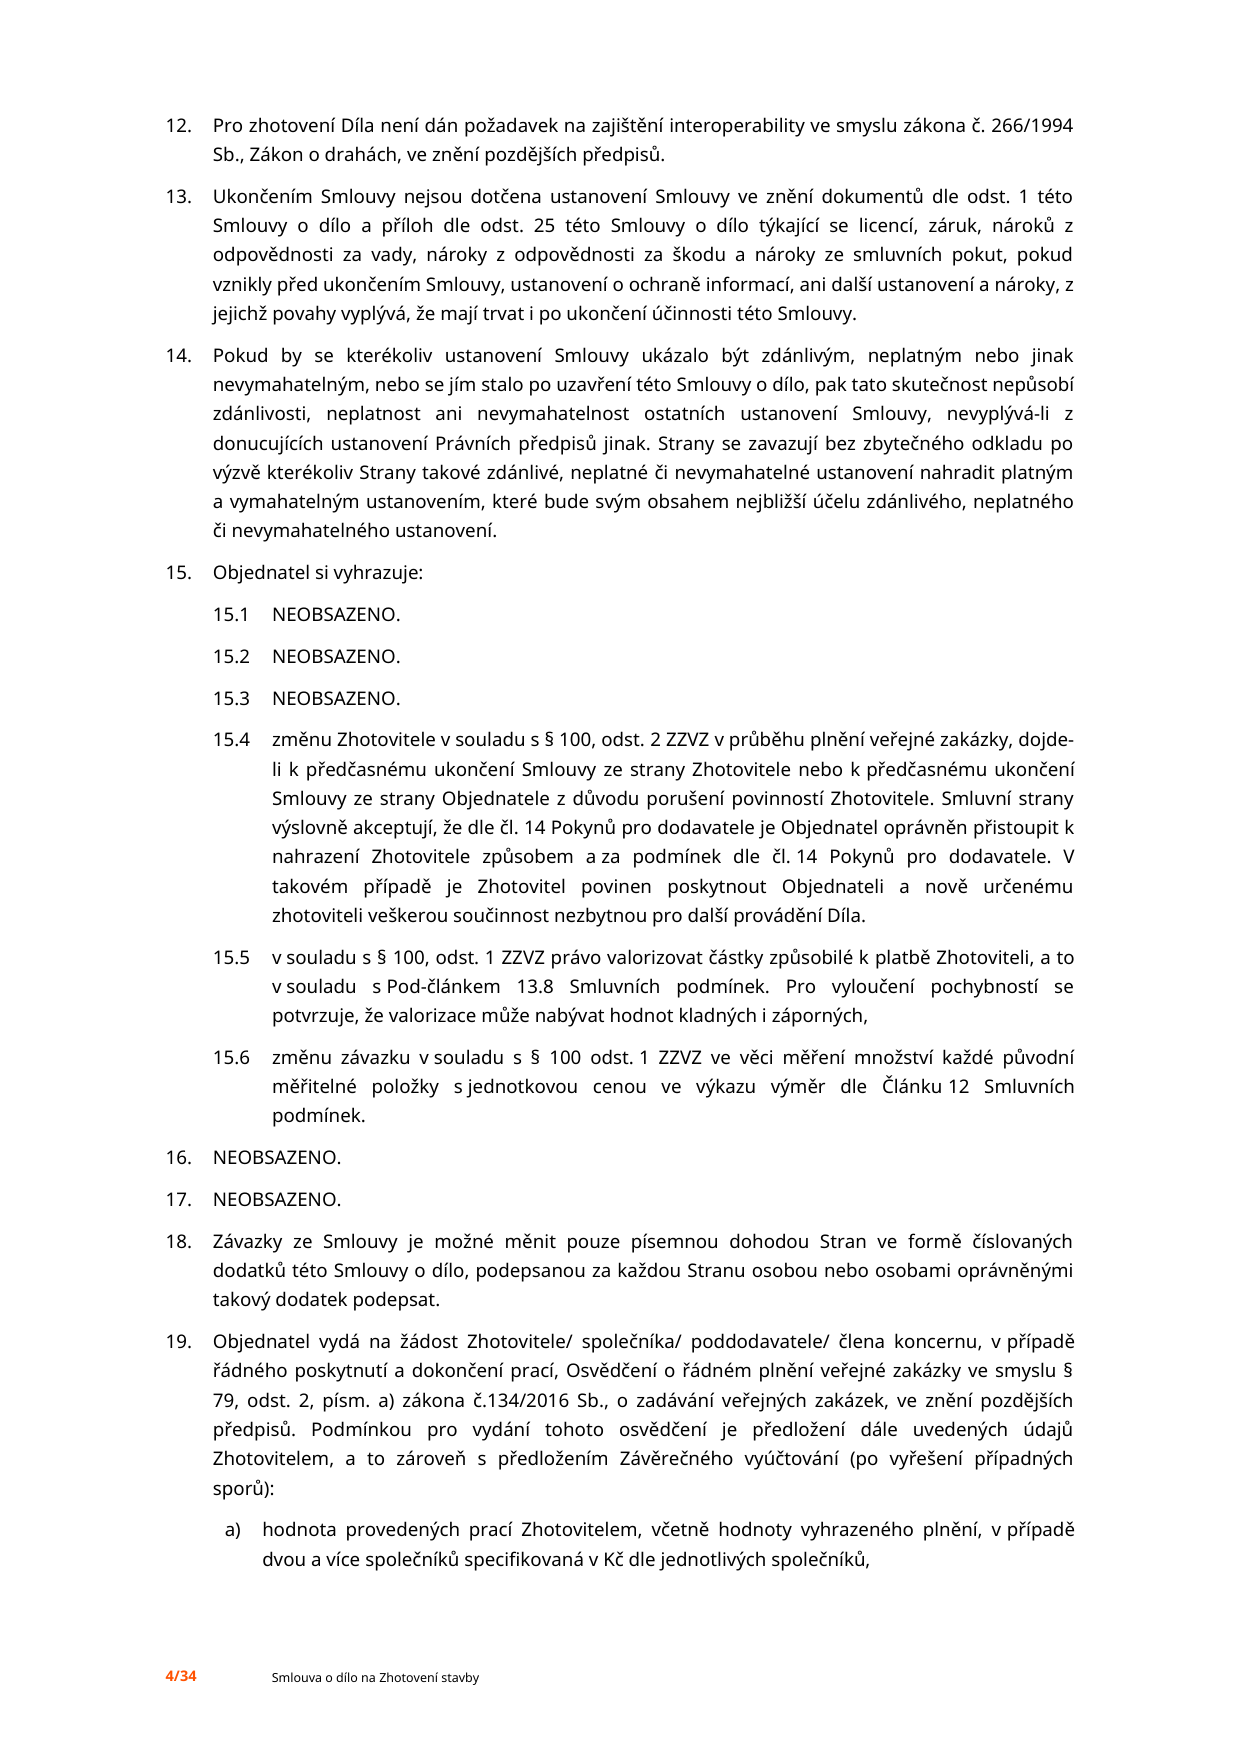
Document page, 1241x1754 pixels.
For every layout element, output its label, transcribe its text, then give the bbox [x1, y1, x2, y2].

text Závazky ze Smlouvy je možné měnit pouze písemnou dohodou Stran ve formě číslovaných dodatků této Smlouvy o dílo, podepsanou za každou Stranu osobou nebo osobami oprávněnými takový dodatek podepsat. [165, 1228, 1075, 1312]
text NEOBSAZENO. [165, 1144, 1075, 1170]
text NEOBSAZENO. [213, 601, 1075, 627]
text NEOBSAZENO. [213, 643, 1075, 668]
text změnu Zhotovitele v souladu s § 100, odst. 2 ZZVZ v průběhu plnění veřejné zakázky, dojde-li k předčasnému ukončení Smlouvy ze strany Zhotovitele nebo k předčasnému ukončení Smlouvy ze strany Objednatele z důvodu porušení povinností Zhotovitele. Smluvní strany výslovně akceptují, že dle čl. 14 Pokynů pro dodavatele je Objednatel oprávněn přistoupit k nahrazení Zhotovitele způsobem a za podmínek dle čl. 14 Pokynů pro dodavatele. V takovém případě je Zhotovitel povinen poskytnout Objednateli a nově určenému zhotoviteli veškerou součinnost nezbytnou pro další provádění Díla. [213, 727, 1075, 928]
text Objednatel vydá na žádost Zhotovitele/ společníka/ poddodavatele/ člena koncernu, v případě řádného poskytnutí a dokončení prací, Osvědčení o řádném plnění veřejné zakázky ve smyslu § 79, odst. 2, písm. a) zákona č.134/2016 Sb., o zadávání veřejných zakázek, ve znění pozdějších předpisů. Podmínkou pro vydání tohoto osvědčení je předložení dále uvedených údajů Zhotovitelem, a to zároveň s předložením Závěrečného vyúčtování (po vyřešení případných sporů): [165, 1328, 1075, 1500]
text v souladu s § 100, odst. 1 ZZVZ právo valorizovat částky způsobilé k platbě Zhotoviteli, a to v souladu s Pod-článkem 13.8 Smluvních podmínek. Pro vyloučení pochybností se potvrzuje, že valorizace může nabývat hodnot kladných i záporných, [213, 944, 1075, 1028]
text Pokud by se kterékoliv ustanovení Smlouvy ukázalo být zdánlivým, neplatným nebo jinak nevymahatelným, nebo se jím stalo po uzavření této Smlouvy o dílo, pak tato skutečnost nepůsobí zdánlivosti, neplatnost ani nevymahatelnost ostatních ustanovení Smlouvy, nevyplývá-li z donucujících ustanovení Právních předpisů jinak. Strany se zavazují bez zbytečného odkladu po výzvě kterékoliv Strany takové zdánlivé, neplatné či nevymahatelné ustanovení nahradit platným a vymahatelným ustanovením, které bude svým obsahem nejbližší účelu zdánlivého, neplatného či nevymahatelného ustanovení. [165, 342, 1075, 543]
text změnu závazku v souladu s § 100 odst. 1 ZZVZ ve věci měření množství každé původní měřitelné položky s jednotkovou cenou ve výkazu výměr dle Článku 12 Smluvních podmínek. [213, 1044, 1075, 1128]
text Objednatel si vyhrazuje: [165, 559, 1075, 585]
text Ukončením Smlouvy nejsou dotčena ustanovení Smlouvy ve znění dokumentů dle odst. 1 této Smlouvy o dílo a příloh dle odst. 25 této Smlouvy o dílo týkající se licencí, záruk, nároků z odpovědnosti za vady, nároky z odpovědnosti za škodu a nároky ze smluvních pokut, pokud vznikly před ukončením Smlouvy, ustanovení o ochraně informací, ani další ustanovení a nároky, z jejichž povahy vyplývá, že mají trvat i po ukončení účinnosti této Smlouvy. [165, 183, 1075, 326]
text Pro zhotovení Díla není dán požadavek na zajištění interoperability ve smyslu zákona č. 266/1994 Sb., Zákon o drahách, ve znění pozdějších předpisů. [165, 112, 1075, 167]
text hodnota provedených prací Zhotovitelem, včetně hodnoty vyhrazeného plnění, v případě dvou a více společníků specifikovaná v Kč dle jednotlivých společníků, [224, 1517, 1075, 1571]
text NEOBSAZENO. [213, 685, 1075, 710]
text NEOBSAZENO. [165, 1186, 1075, 1212]
